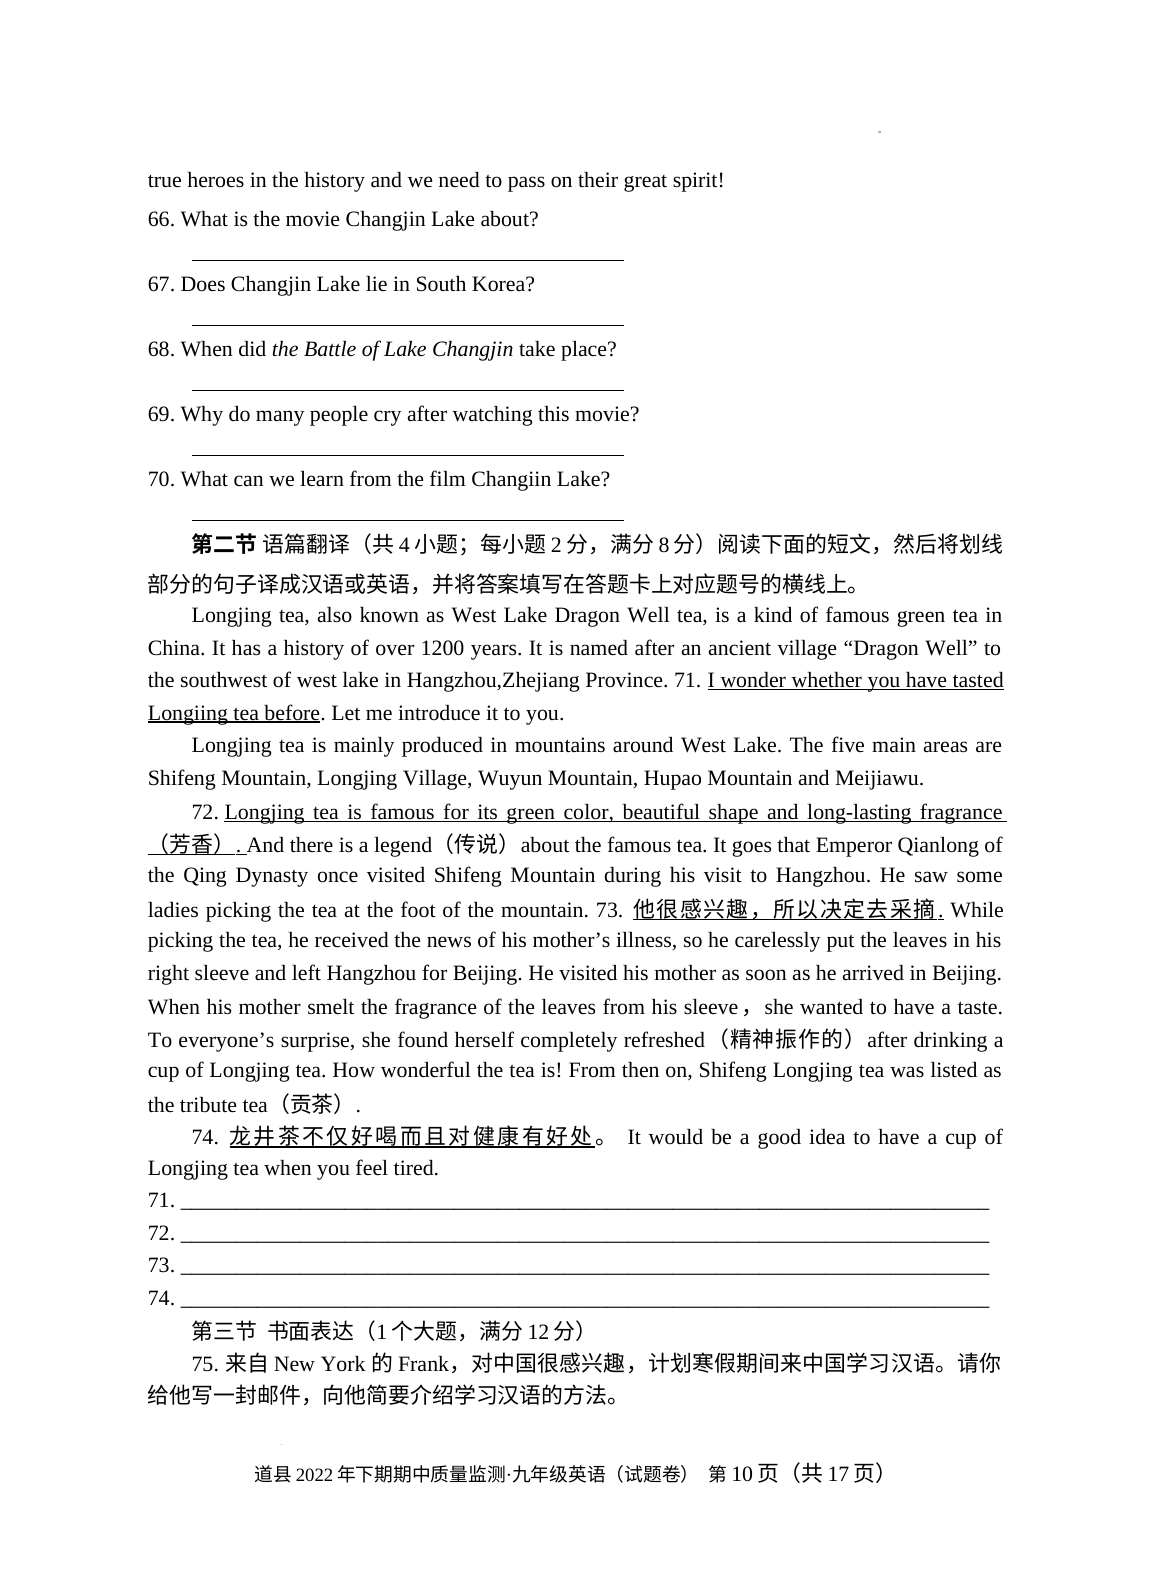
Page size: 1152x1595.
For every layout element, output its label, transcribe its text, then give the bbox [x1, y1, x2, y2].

text Longjing tea is mainly produced in mountains around West Lake. The five main areas are Shifeng Mountain, Longjing Village, Wuyun Mountain, Hupao Mountain and Meijiawu. [148, 729, 1004, 794]
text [148, 163, 1004, 196]
text 第三节 书面表达（1个大题，满分12分） [148, 1314, 1004, 1345]
text 75. 来自New York 的Frank，对中国很感兴趣，计划寒假期间来中国学习汉语。请你给他写一封邮件，向他简要介绍学习汉语的方法。 [148, 1345, 1004, 1410]
text 第二节 语篇翻译（共4小题；每小题2分，满分8分）阅读下面的短文，然后将划线部分的句子译成汉语或英语，并将答案填写在答题卡上对应题号的横线上。 [148, 527, 1004, 599]
text 74. 龙井茶不仅好喝而且对健康有好处。 It would be a good idea to have a cup of Longjing tea when you feel tired. [148, 1119, 1004, 1184]
text 69. Why do many people cry after watching this movie? [148, 397, 1004, 430]
text 72. __________________________________________________________________________ [148, 1216, 1004, 1249]
text 71. __________________________________________________________________________ [148, 1184, 1004, 1216]
text 73. __________________________________________________________________________ [148, 1249, 1004, 1281]
text 67. Does Changjin Lake lie in South Korea? [148, 267, 1004, 300]
list Longjing tea is famous for its green color, beautiful shape and long-lasting fragrance（芳香）. And there is a legend（传说）about the famous tea. It goes that Emperor Qianlong of the Qing Dynasty once visited Shifeng Mountain during his visit to Hangzhou. He saw some ladies picking the tea at the foot of the mountain. 73. 他很感兴趣，所以决定去采摘. While picking the tea, he received the news of his mother’s illness, so he carelessly put the leaves in his right sleeve and left Hangzhou for Beijing. He visited his mother as soon as he arrived in Beijing. When his mother smelt the fragrance of the leaves from his sleeve，she wanted to have a taste. To everyone’s surprise, she found herself completely refreshed（精神振作的）after drinking a cup of Longjing tea. How wonderful the tea is! From then on, Shifeng Longjing tea was listed as the tribute tea（贡茶）. [148, 794, 1004, 1119]
text Longjing tea, also known as West Lake Dragon Well tea, is a kind of famous green tea in China. It has a history of over 1200 years. It is named after an ancient village “Dragon Well” to the southwest of west lake in Hangzhou,Zhejiang Province. 71. I wonder whether you have tasted Longiing tea before. Let me introduce it to you. [148, 599, 1004, 729]
text 70. What can we learn from the film Changiin Lake? [148, 462, 1004, 495]
text 74. __________________________________________________________________________ [148, 1281, 1004, 1314]
text 66. What is the movie Changjin Lake about? [148, 202, 1004, 235]
text 68. When did the Battle of Lake Changjin take place? [148, 332, 1004, 365]
